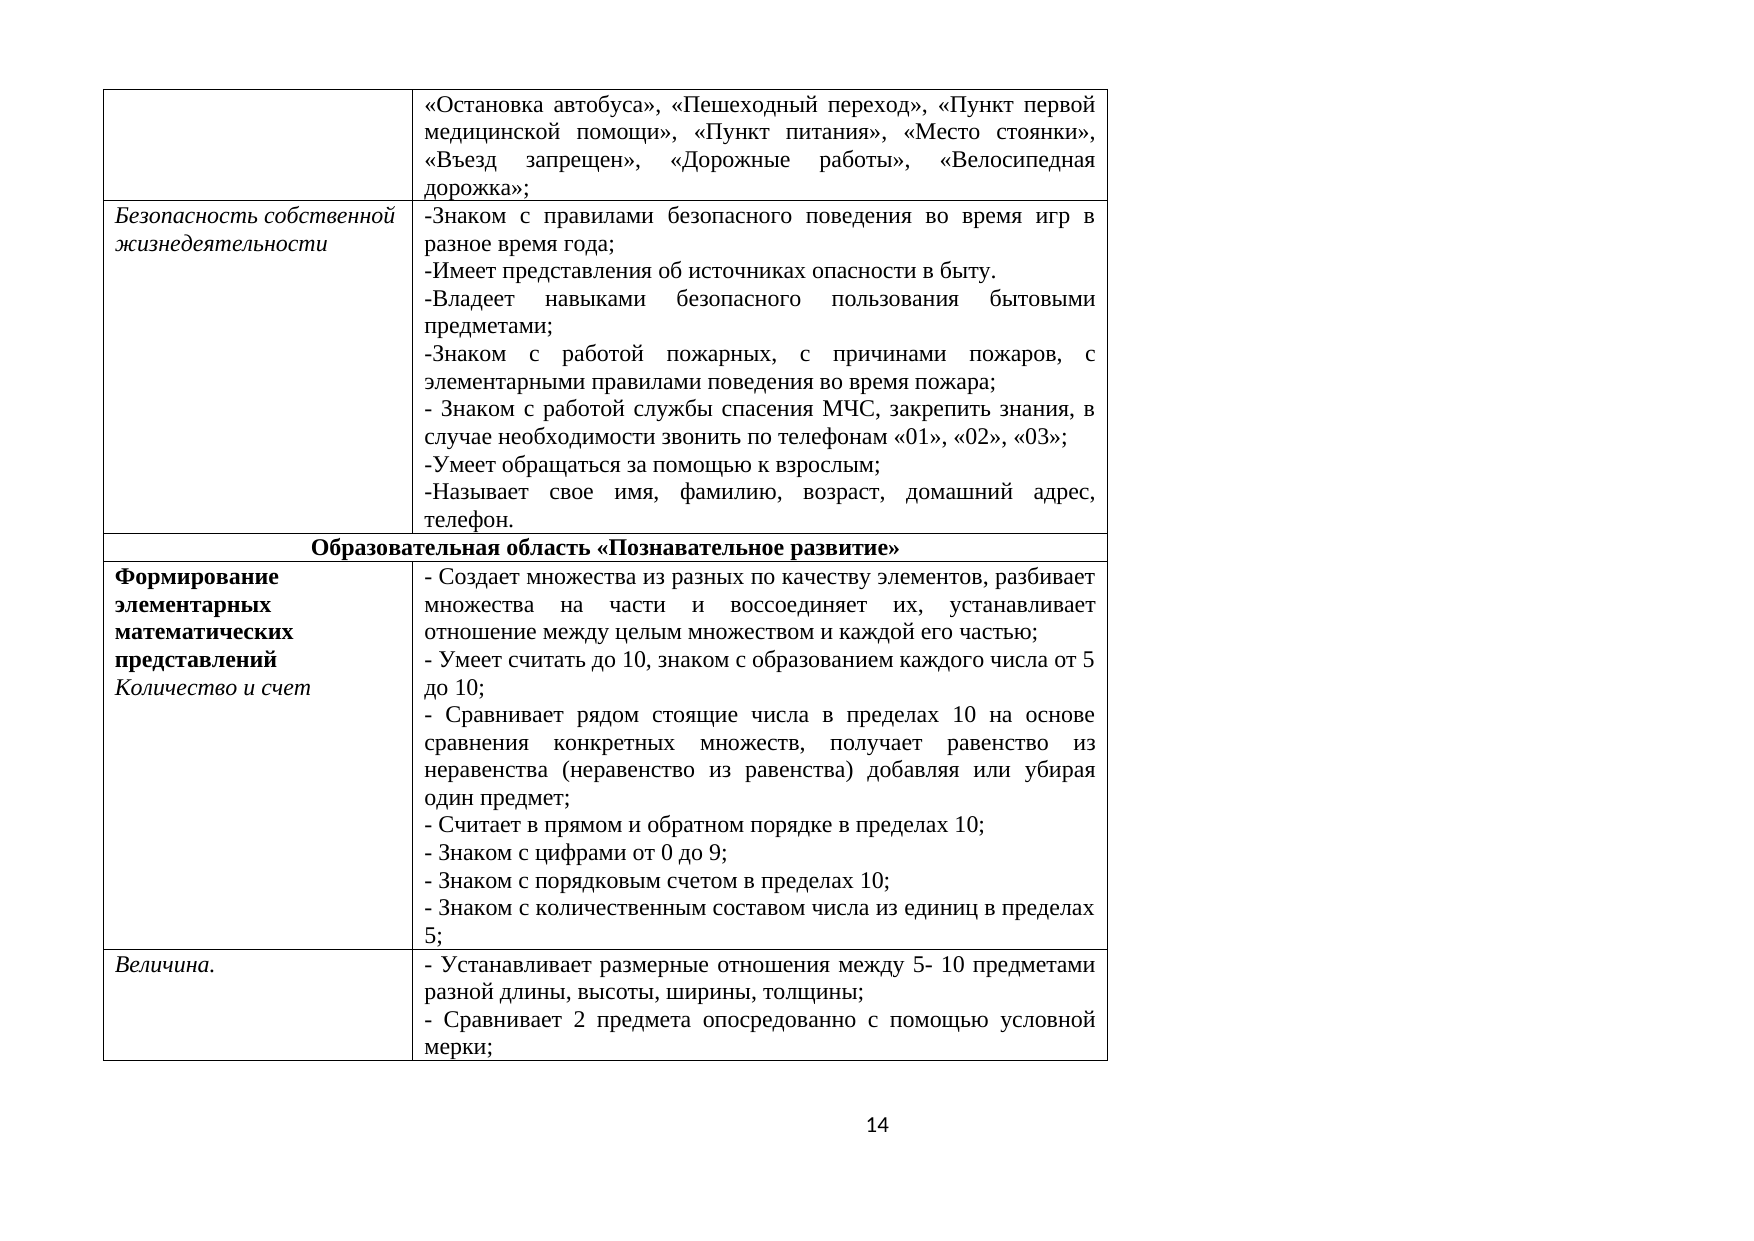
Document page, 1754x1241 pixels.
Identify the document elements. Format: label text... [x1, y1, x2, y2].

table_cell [104, 90, 412, 200]
table_cell -Знаком с правилами безопасного поведения во время игр в разное время года; -Имеет представления об источниках опасности в быту. -Владеет навыками безопасного пользования бытовыми предметами; -Знаком с работой пожарных, с причинами пожаров, с элементарными правилами поведения во время пожара; - Знаком с работой службы спасения МЧС, закрепить знания, в случае необходимости звонить по телефонам «01», «02», «03»; -Умеет обращаться за помощью к взрослым; -Называет свое имя, фамилию, возраст, домашний адрес, телефон. [413, 201, 1107, 532]
table_cell - Создает множества из разных по качеству элементов, разбивает множества на части и воссоединяет их, устанавливает отношение между целым множеством и каждой его частью; - Умеет считать до 10, знаком с образованием каждого числа от 5 до 10; - Сравнивает рядом стоящие числа в пределах 10 на основе сравнения конкретных множеств, получает равенство из неравенства (неравенство из равенства) добавляя или убирая один предмет; - Считает в прямом и обратном порядке в пределах 10; - Знаком с цифрами от 0 до 9; - Знаком с порядковым счетом в пределах 10; - Знаком с количественным составом числа из единиц в пределах 5; [413, 562, 1107, 948]
table_cell Величина. [104, 950, 412, 1060]
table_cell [413, 950, 1107, 1060]
table_cell Образовательная область «Познавательное развитие» [104, 534, 1107, 561]
table_cell Безопасность собственной жизнедеятельности [104, 201, 412, 532]
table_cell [413, 90, 1107, 200]
table_cell Формирование элементарных математических представлений Количество и счет [104, 562, 412, 948]
